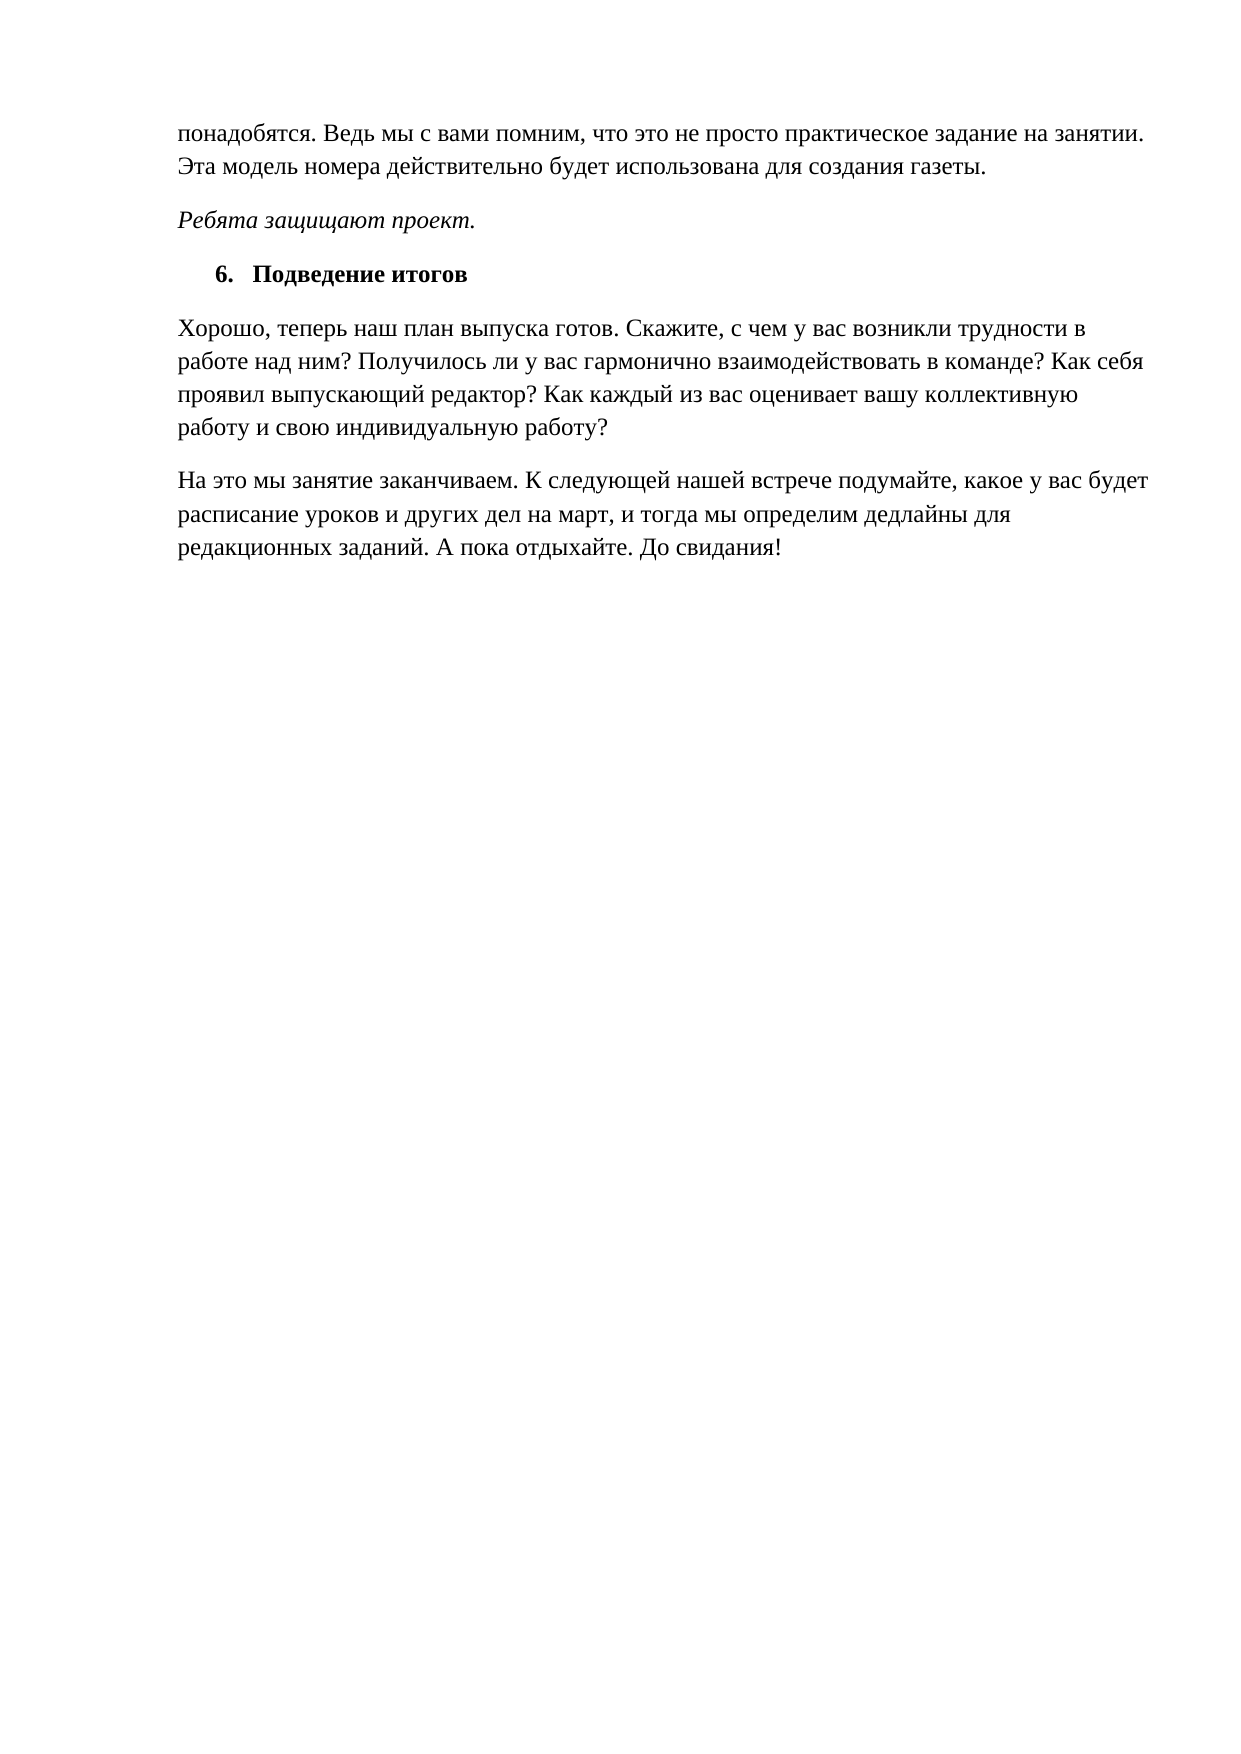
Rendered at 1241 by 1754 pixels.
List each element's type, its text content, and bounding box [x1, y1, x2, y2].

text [177, 118, 1152, 180]
list Подведение итогов [215, 259, 1152, 288]
text Хорошо, теперь наш план выпуска готов. Скажите, с чем у вас возникли трудности в работе над ним? Получилось ли у вас гармонично взаимодействовать в команде? Как себя проявил выпускающий редактор? Как каждый из вас оценивает вашу коллективную работу и свою индивидуальную работу? [177, 313, 1152, 441]
text Ребята защищают проект. [177, 205, 1152, 234]
text На это мы занятие заканчиваем. К следующей нашей встрече подумайте, какое у вас будет расписание уроков и других дел на март, и тогда мы определим дедлайны для редакционных заданий. А пока отдыхайте. До свидания! [177, 466, 1152, 560]
